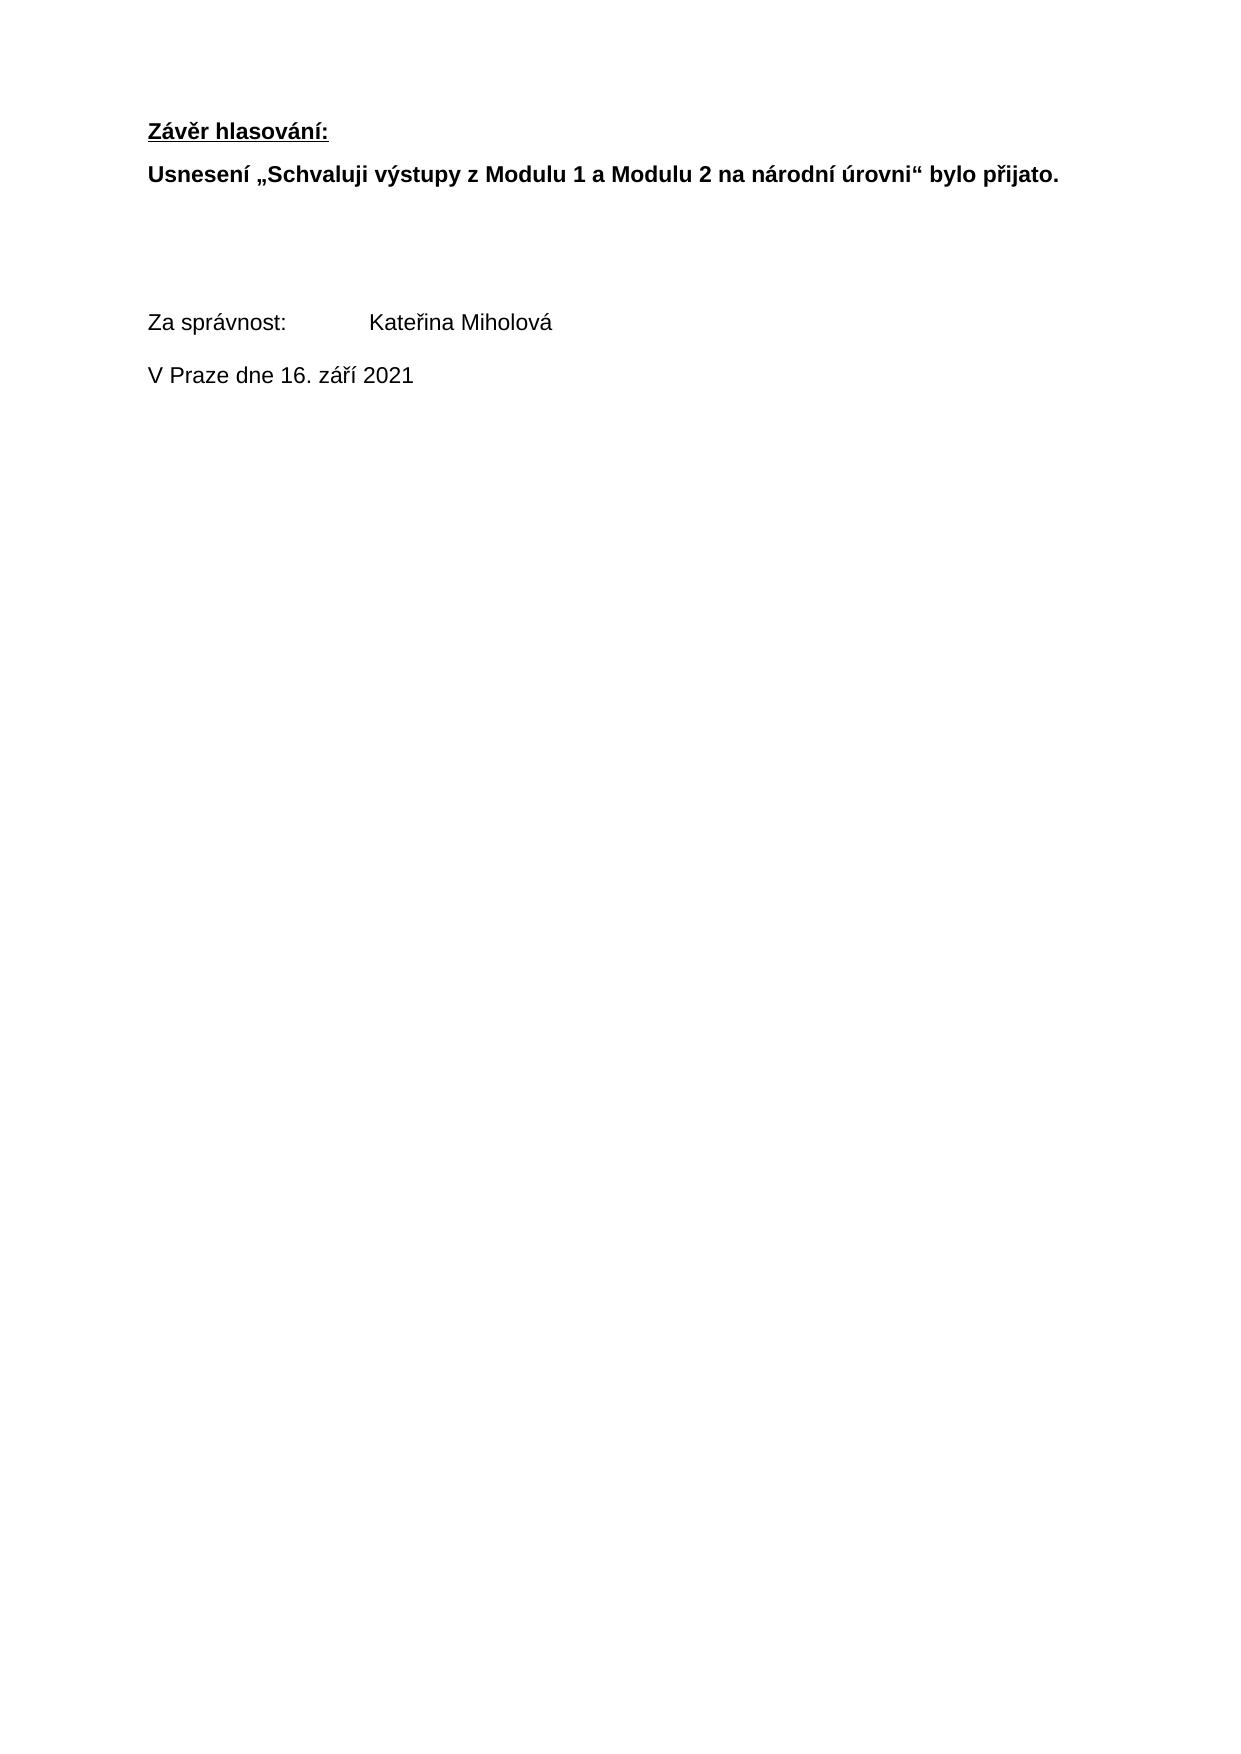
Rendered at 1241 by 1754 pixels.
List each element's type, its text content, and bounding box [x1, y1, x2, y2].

text V Praze dne 16. září 2021 [148, 362, 1093, 388]
text Usnesení „Schvaluji výstupy z Modulu 1 a Modulu 2 na národní úrovni“ bylo přijato. [148, 161, 1093, 187]
text Závěr hlasování: [148, 118, 1093, 144]
text Za správnost: Kateřina Miholová [148, 309, 1093, 336]
